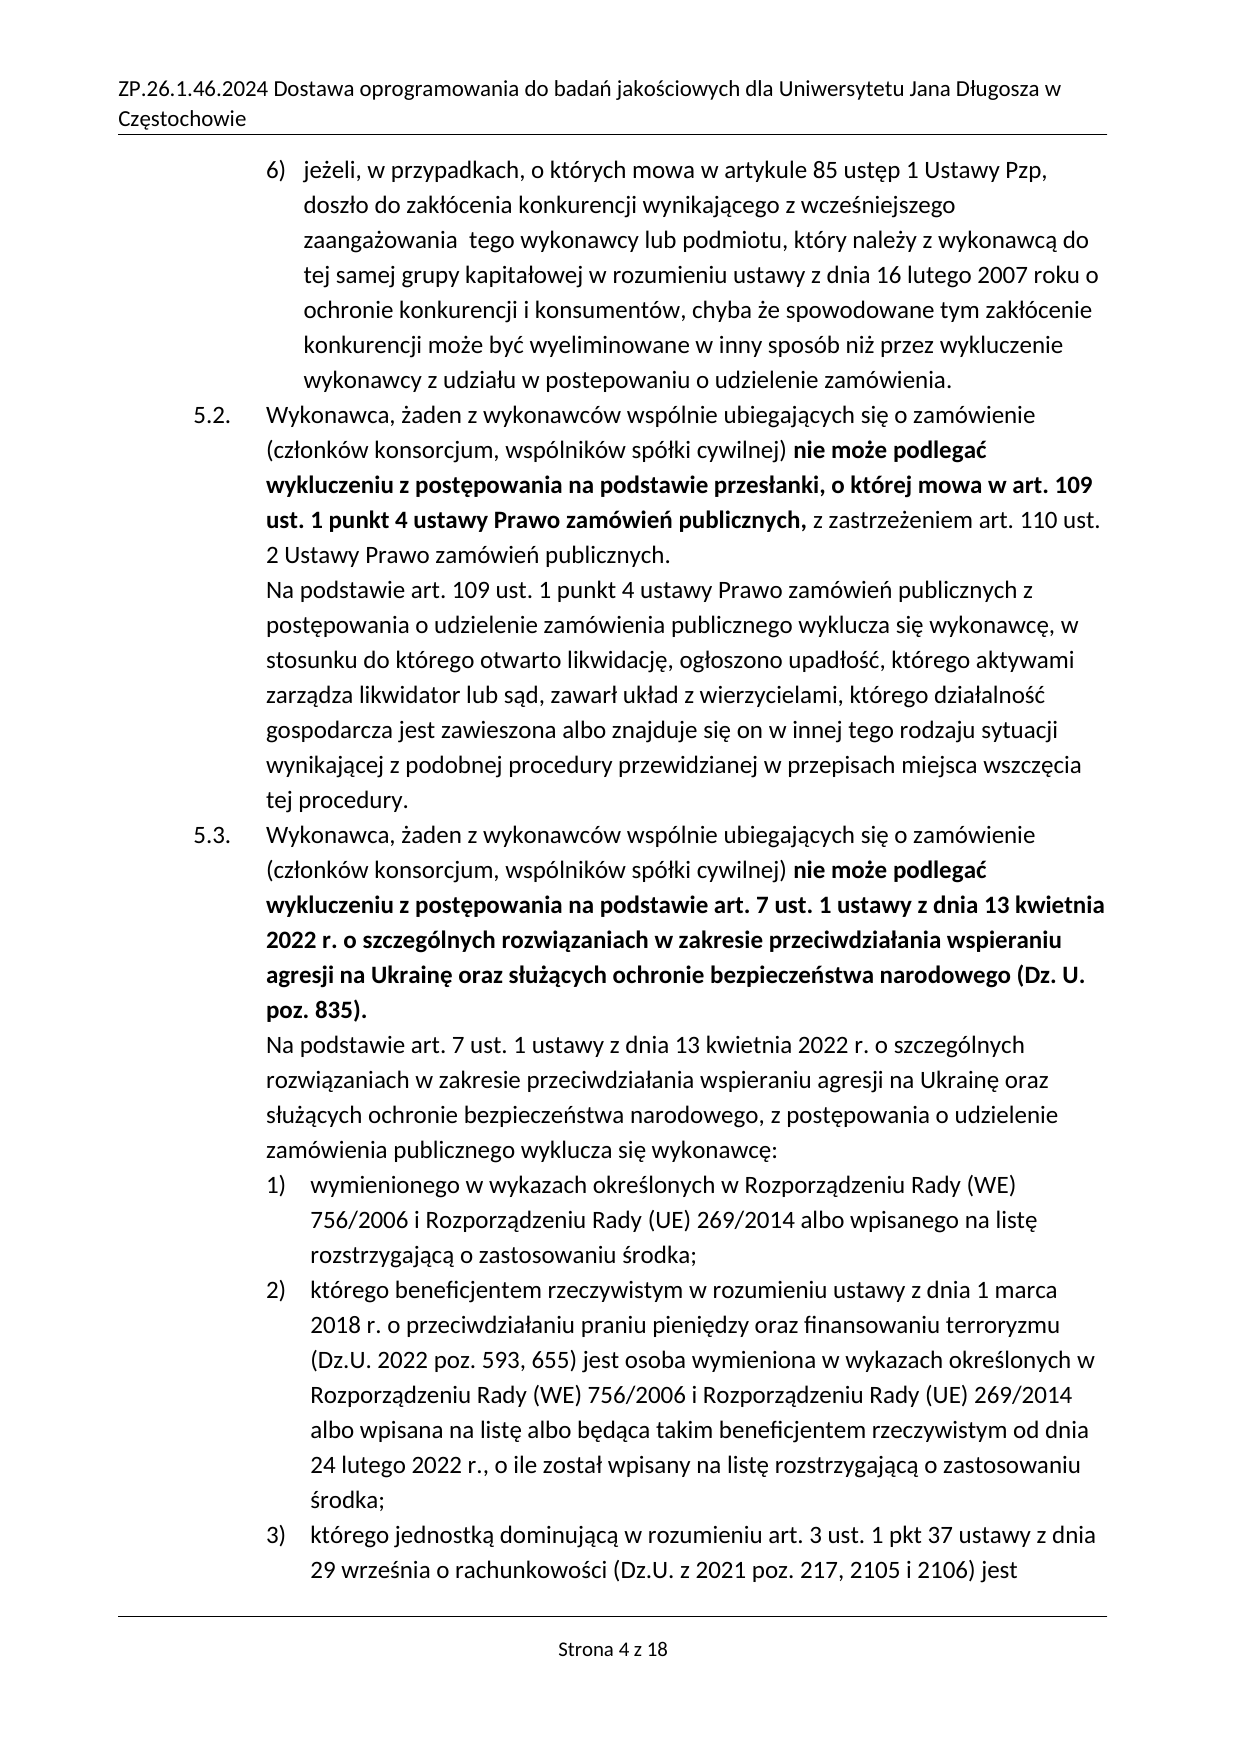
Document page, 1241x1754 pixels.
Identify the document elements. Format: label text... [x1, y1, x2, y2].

list wymienionego w wykazach określonych w Rozporządzeniu Rady (WE) 756/2006 i Rozporządzeniu Rady (UE) 269/2014 albo wpisanego na listę rozstrzygającą o zastosowaniu środka; [266, 1169, 1107, 1269]
text Na podstawie art. 109 ust. 1 punkt 4 ustawy Prawo zamówień publicznych z postępowania o udzielenie zamówienia publicznego wyklucza się wykonawcę, w stosunku do którego otwarto likwidację, ogłoszono upadłość, którego aktywami zarządza likwidator lub sąd, zawarł układ z wierzycielami, którego działalność gospodarcza jest zawieszona albo znajduje się on w innej tego rodzaju sytuacji wynikającej z podobnej procedury przewidzianej w przepisach miejsca wszczęcia tej procedury. [266, 574, 1107, 814]
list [266, 1519, 1107, 1584]
list Wykonawca, żaden z wykonawców wspólnie ubiegających się o zamówienie (członków konsorcjum, wspólników spółki cywilnej) nie może podlegać wykluczeniu z postępowania na podstawie art. 7 ust. 1 ustawy z dnia 13 kwietnia 2022 r. o szczególnych rozwiązaniach w zakresie przeciwdziałania wspieraniu agresji na Ukrainę oraz służących ochronie bezpieczeństwa narodowego (Dz. U. poz. 835). [193, 819, 1107, 1024]
text Na podstawie art. 7 ust. 1 ustawy z dnia 13 kwietnia 2022 r. o szczególnych rozwiązaniach w zakresie przeciwdziałania wspieraniu agresji na Ukrainę oraz służących ochronie bezpieczeństwa narodowego, z postępowania o udzielenie zamówienia publicznego wyklucza się wykonawcę: [266, 1029, 1107, 1164]
list Wykonawca, żaden z wykonawców wspólnie ubiegających się o zamówienie (członków konsorcjum, wspólników spółki cywilnej) nie może podlegać wykluczeniu z postępowania na podstawie przesłanki, o której mowa w art. 109 ust. 1 punkt 4 ustawy Prawo zamówień publicznych, z zastrzeżeniem art. 110 ust. 2 Ustawy Prawo zamówień publicznych. [193, 399, 1107, 569]
list którego beneficjentem rzeczywistym w rozumieniu ustawy z dnia 1 marca 2018 r. o przeciwdziałaniu praniu pieniędzy oraz finansowaniu terroryzmu (Dz.U. 2022 poz. 593, 655) jest osoba wymieniona w wykazach określonych w Rozporządzeniu Rady (WE) 756/2006 i Rozporządzeniu Rady (UE) 269/2014 albo wpisana na listę albo będąca takim beneficjentem rzeczywistym od dnia 24 lutego 2022 r., o ile został wpisany na listę rozstrzygającą o zastosowaniu środka; [266, 1274, 1107, 1514]
list jeżeli, w przypadkach, o których mowa w artykule 85 ustęp 1 Ustawy Pzp, doszło do zakłócenia konkurencji wynikającego z wcześniejszego zaangażowania tego wykonawcy lub podmiotu, który należy z wykonawcą do tej samej grupy kapitałowej w rozumieniu ustawy z dnia 16 lutego 2007 roku o ochronie konkurencji i konsumentów, chyba że spowodowane tym zakłócenie konkurencji może być wyeliminowane w inny sposób niż przez wykluczenie wykonawcy z udziału w postepowaniu o udzielenie zamówienia. [266, 154, 1107, 394]
